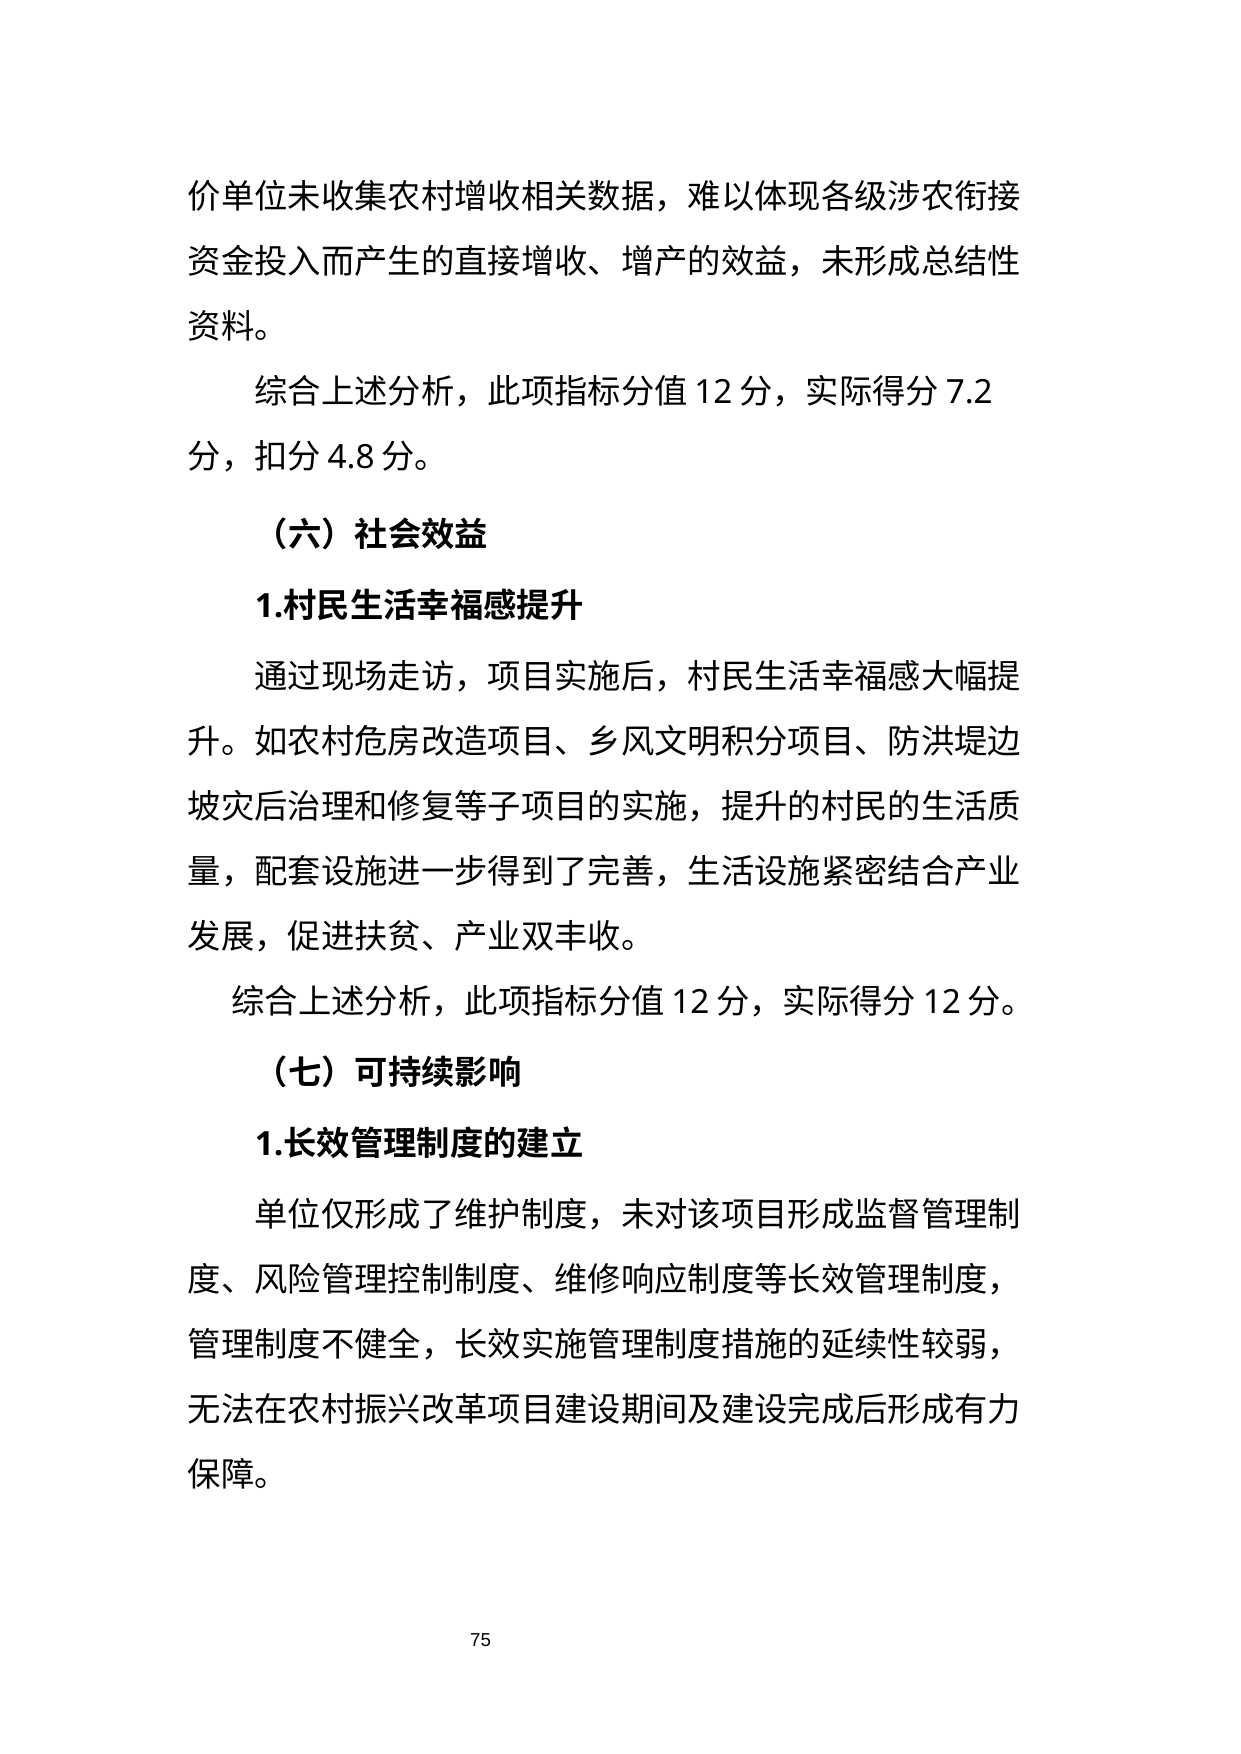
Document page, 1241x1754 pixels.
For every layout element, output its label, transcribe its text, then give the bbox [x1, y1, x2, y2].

list 通过现场走访，项目实施后，村民生活幸福感大幅提升。如农村危房改造项目、乡风文明积分项目、防洪堤边坡灾后治理和修复等子项目的实施，提升的村民的生活质量，配套设施进一步得到了完善，生活设施紧密结合产业发展，促进扶贫、产业双丰收。 [187, 642, 1053, 967]
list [187, 162, 1053, 357]
subtitle 1.村民生活幸福感提升 [187, 570, 1053, 635]
list 单位仅形成了维护制度，未对该项目形成监督管理制度、风险管理控制制度、维修响应制度等长效管理制度，管理制度不健全，长效实施管理制度措施的延续性较弱，无法在农村振兴改革项目建设期间及建设完成后形成有力保障。 [187, 1179, 1053, 1504]
subtitle 1.长效管理制度的建立 [187, 1108, 1053, 1173]
subtitle （七）可持续影响 [187, 1037, 1053, 1096]
text 综合上述分析，此项指标分值12分，实际得分12分。 [187, 967, 1053, 1025]
subtitle （六）社会效益 [187, 499, 1053, 558]
list 综合上述分析，此项指标分值12分，实际得分7.2分，扣分4.8分。 [187, 357, 1053, 487]
